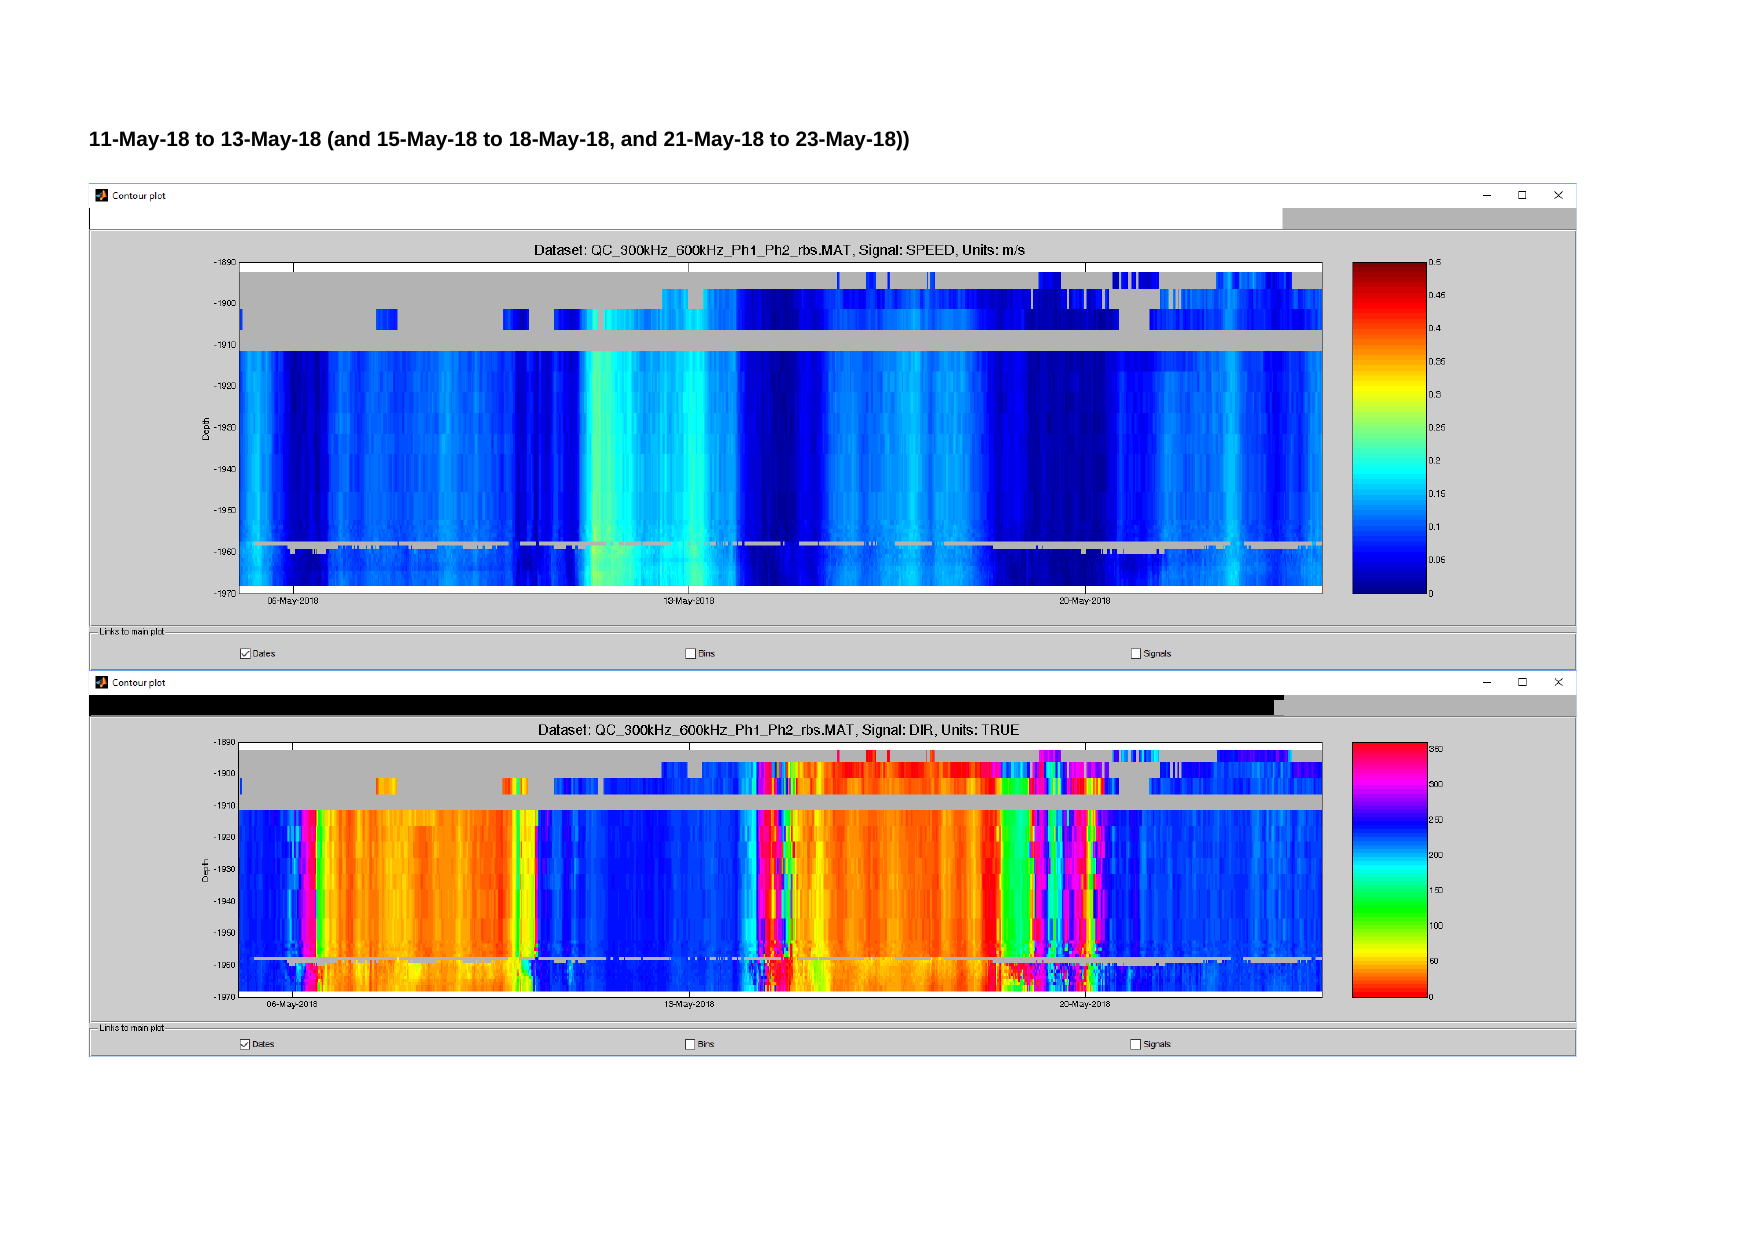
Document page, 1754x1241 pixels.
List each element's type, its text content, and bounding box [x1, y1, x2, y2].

picture [88, 183, 1577, 1057]
text 11-May-18 to 13-May-18 (and 15-May-18 to 18-May-18, and 21-May-18 to 23-May-18)) [89, 118, 1577, 151]
